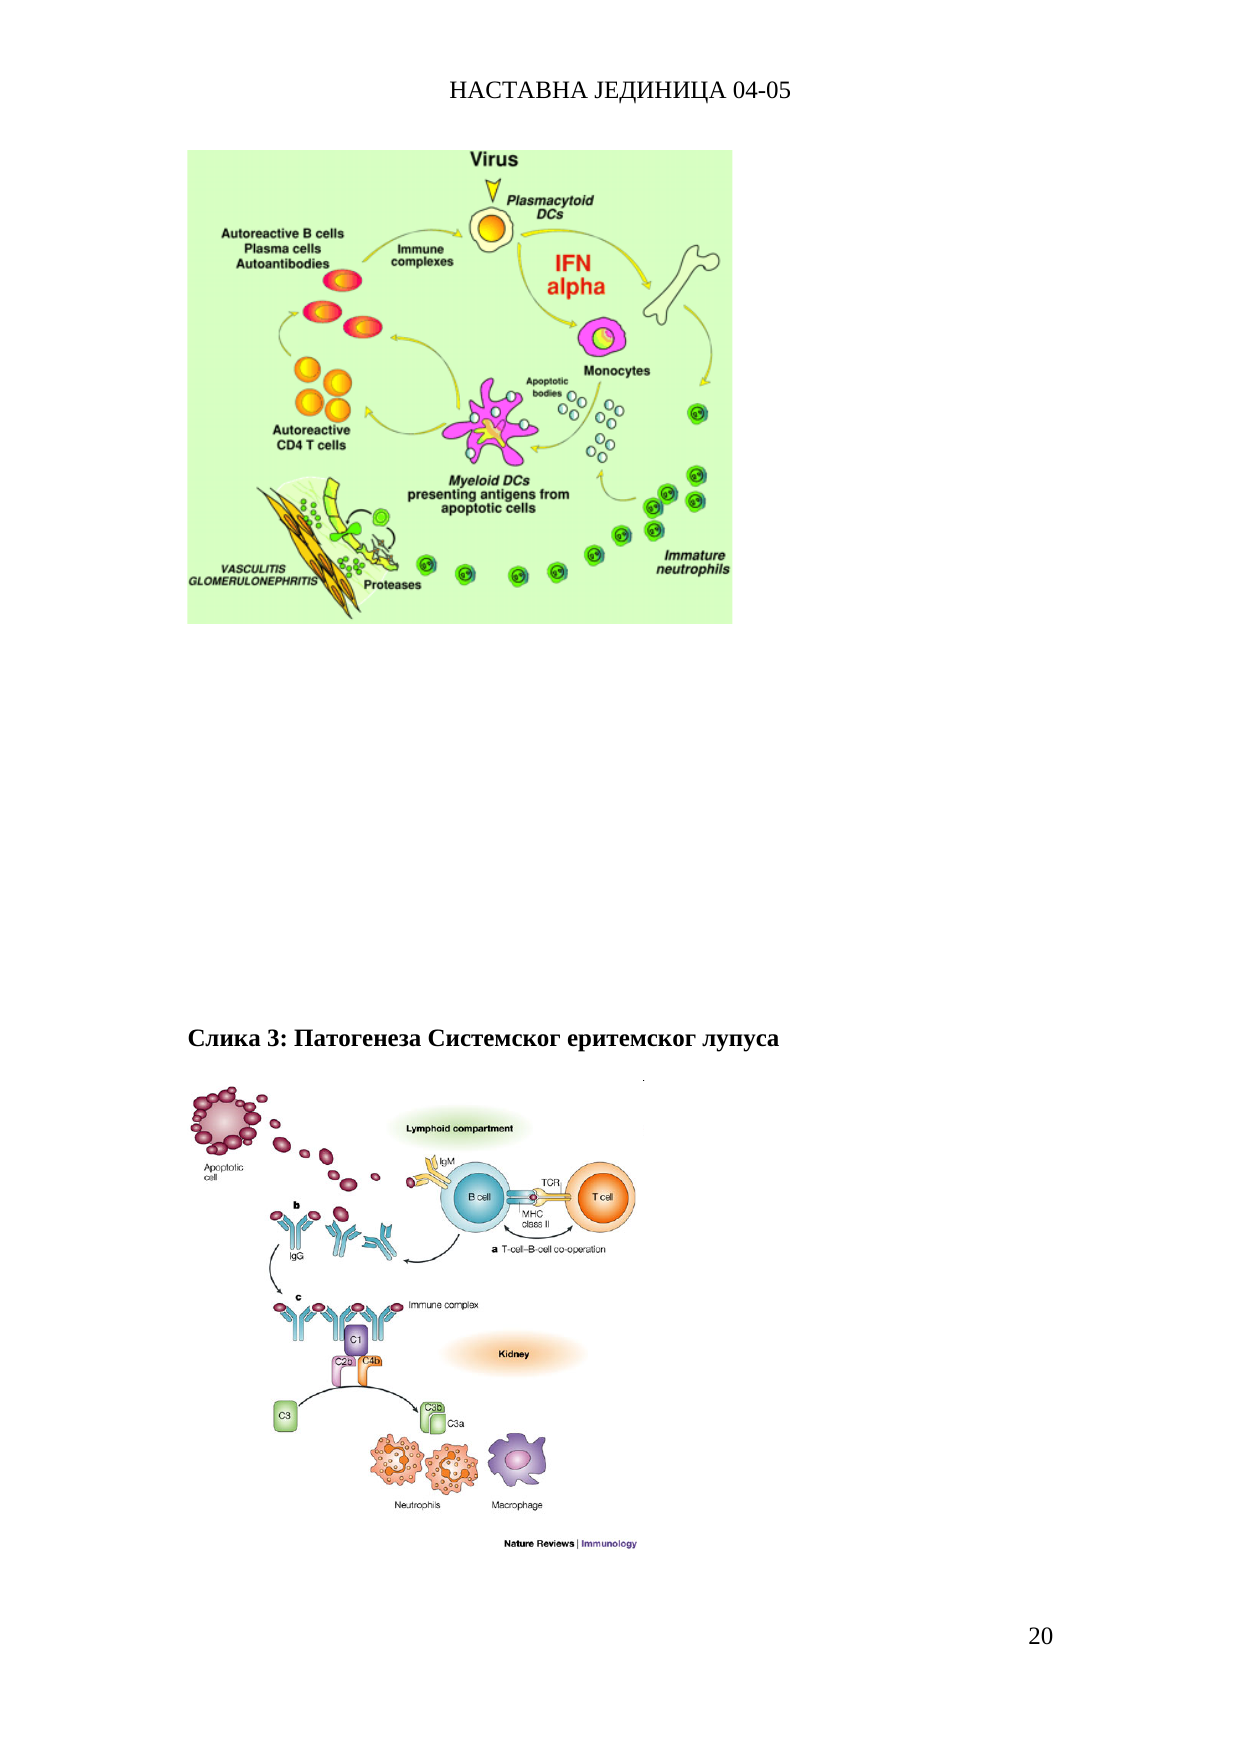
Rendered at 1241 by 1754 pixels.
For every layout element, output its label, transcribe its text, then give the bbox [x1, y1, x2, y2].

text Слика 3: Патогенеза Системског еритемског лупуса [187, 1023, 1053, 1052]
picture [187, 1080, 645, 1553]
picture [187, 150, 733, 624]
